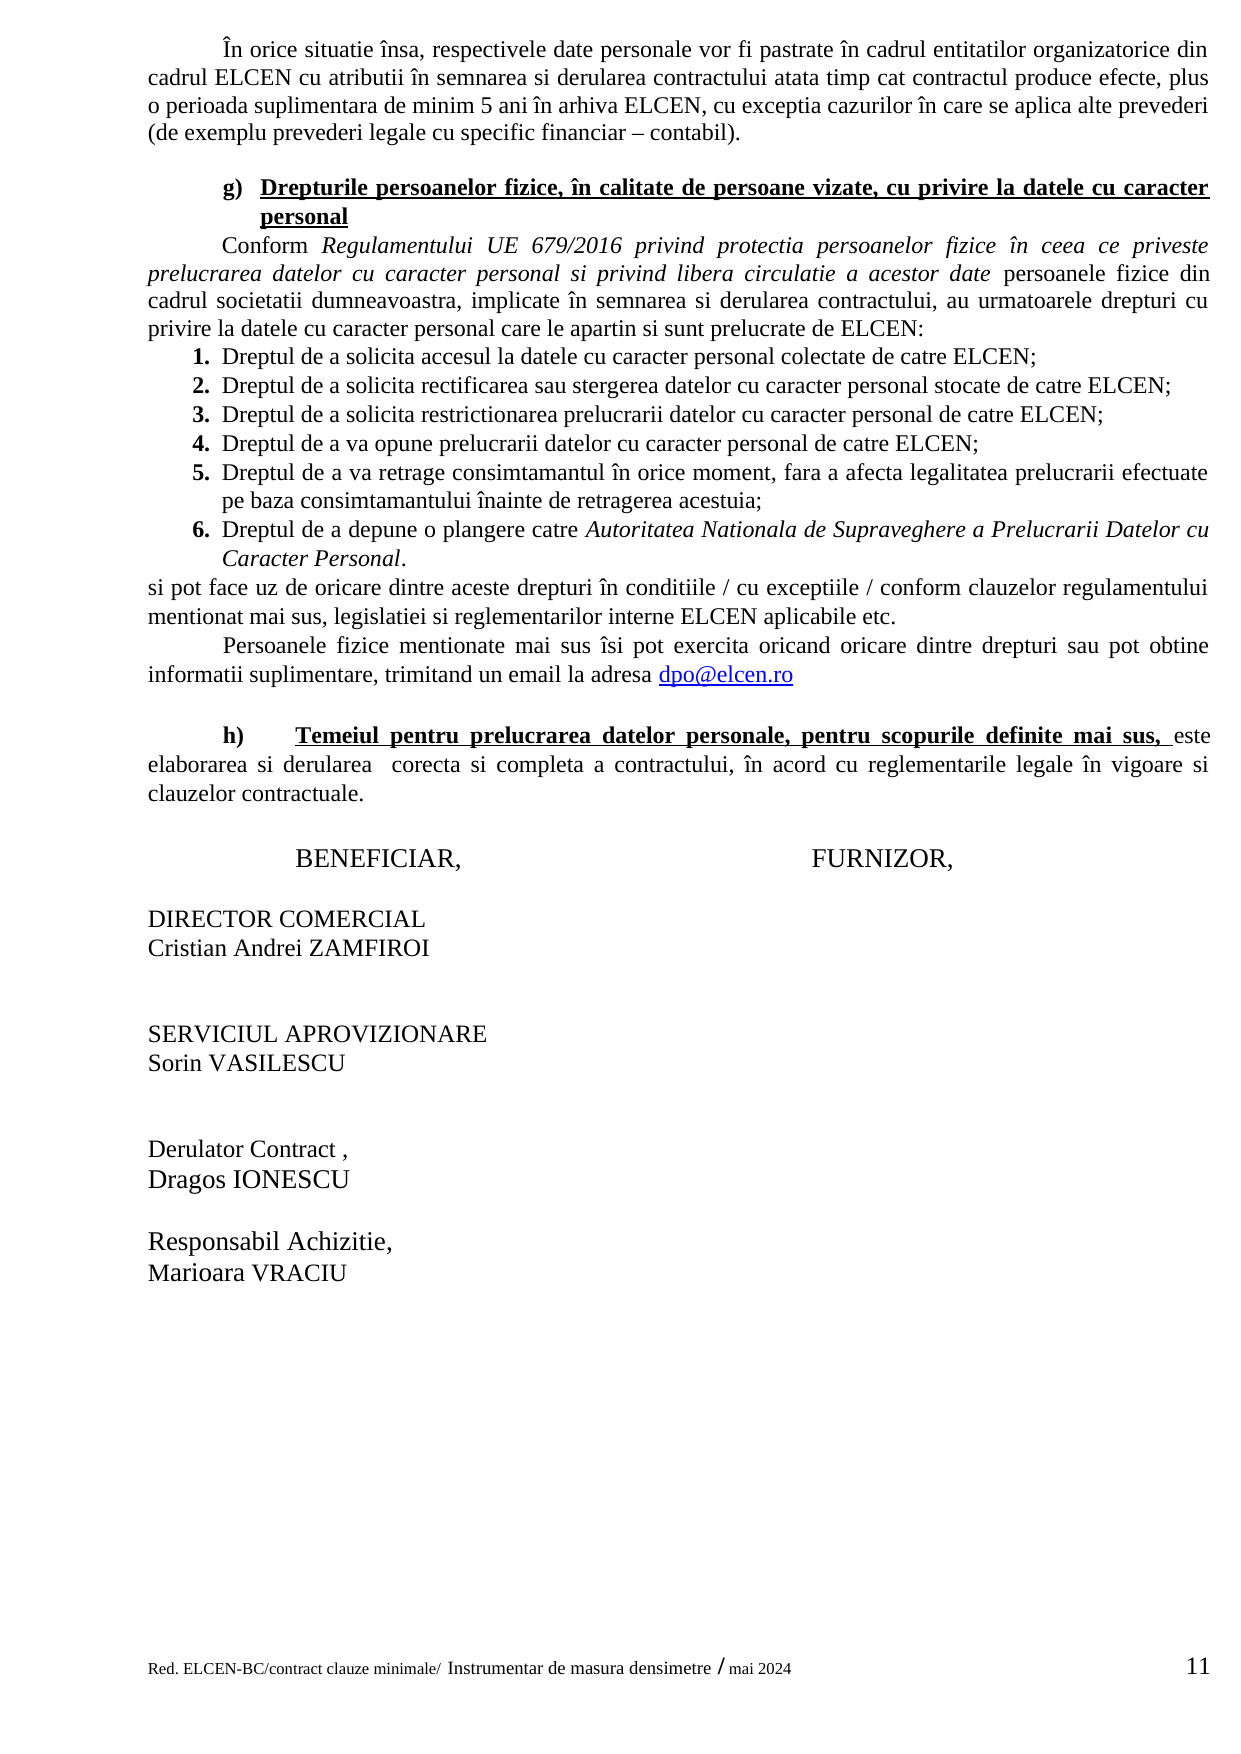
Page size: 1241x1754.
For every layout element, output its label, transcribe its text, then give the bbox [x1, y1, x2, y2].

text Cristian Andrei ZAMFIROI [148, 933, 1211, 962]
list Dreptul de a solicita accesul la datele cu caracter personal colectate de catre ELCEN; [192, 342, 1211, 369]
text Conform Regulamentului UE 679/2016 privind protectia persoanelor fizice în ceea ce priveste prelucrarea datelor cu caracter personal si privind libera circulatie a acestor date persoanele fizice din cadrul societatii dumneavoastra, implicate în semnarea si derularea contractului, au urmatoarele drepturi cu privire la datele cu caracter personal care le apartin si sunt prelucrate de ELCEN: [148, 231, 1211, 342]
list Dreptul de a solicita restrictionarea prelucrarii datelor cu caracter personal de catre ELCEN; [192, 400, 1211, 427]
list Temeiul pentru prelucrarea datelor personale, pentru scopurile definite mai sus, este elaborarea si derularea corecta si completa a contractului, în acord cu reglementarile legale în vigoare si clauzelor contractuale. [148, 721, 1211, 807]
list Dreptul de a depune o plangere catre Autoritatea Nationala de Supraveghere a Prelucrarii Datelor cu Caracter Personal. [192, 516, 1211, 572]
text BENEFICIAR, FURNIZOR, [221, 842, 1211, 873]
list Dreptul de a va opune prelucrarii datelor cu caracter personal de catre ELCEN; [192, 429, 1211, 456]
list Drepturile persoanelor fizice, în calitate de persoane vizate, cu privire la datele cu caracter personal [223, 173, 1211, 230]
list si pot face uz de oricare dintre aceste drepturi în conditiile / cu exceptiile / conform clauzelor regulamentului mentionat mai sus, legislatiei si reglementarilor interne ELCEN aplicabile etc. [148, 573, 1211, 630]
list Dreptul de a va retrage consimtamantul în orice moment, fara a afecta legalitatea prelucrarii efectuate pe baza consimtamantului înainte de retragerea acestuia; [192, 458, 1211, 514]
text În orice situatie însa, respectivele date personale vor fi pastrate în cadrul entitatilor organizatorice din cadrul ELCEN cu atributii în semnarea si derularea contractului atata timp cat contractul produce efecte, plus o perioada suplimentara de minim 5 ani în arhiva ELCEN, cu exceptia cazurilor în care se aplica alte prevederi (de exemplu prevederi legale cu specific financiar – contabil). [148, 35, 1211, 146]
text DIRECTOR COMERCIAL [148, 904, 1211, 933]
text Persoanele fizice mentionate mai sus îsi pot exercita oricand oricare dintre drepturi sau pot obtine informatii suplimentare, trimitand un email la adresa dpo@elcen.ro [148, 631, 1211, 688]
text Responsabil Achizitie, [148, 1225, 1211, 1256]
text Derulator Contract , [148, 1134, 1211, 1163]
list Dreptul de a solicita rectificarea sau stergerea datelor cu caracter personal stocate de catre ELCEN; [192, 371, 1211, 398]
text SERVICIUL APROVIZIONARE [148, 1019, 1211, 1048]
text Sorin VASILESCU [148, 1048, 1211, 1077]
text Marioara vraciu [148, 1256, 1211, 1287]
text Dragos IONESCU [148, 1163, 1211, 1194]
